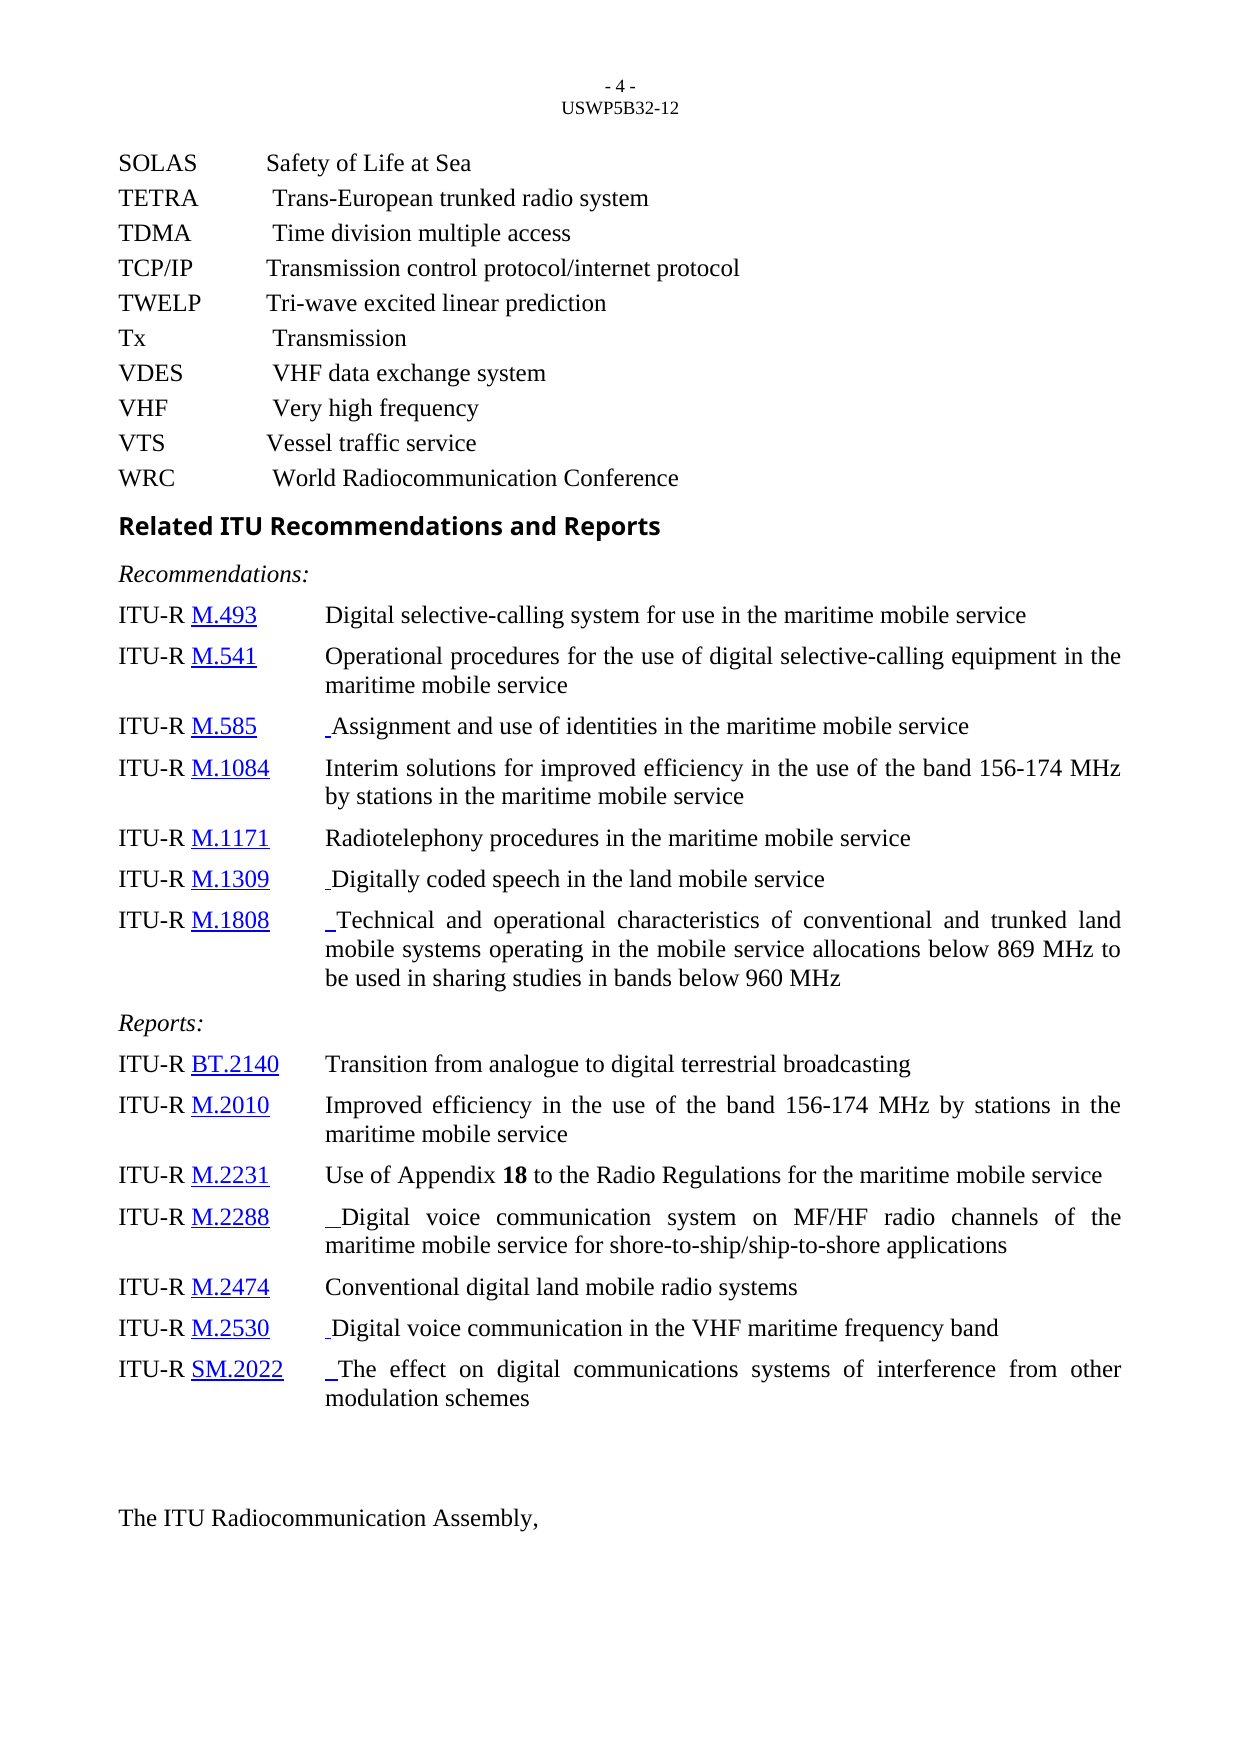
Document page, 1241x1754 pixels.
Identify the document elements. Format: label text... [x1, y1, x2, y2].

text ITU-R M.585 Assignment and use of identities in the maritime mobile service [118, 711, 1122, 740]
text TCP/IP Transmission control protocol/internet protocol [118, 253, 1122, 281]
text ITU-R SM.2022 The effect on digital communications systems of interference from other modulation schemes [118, 1354, 1122, 1412]
text ITU-R M.2010 Improved efficiency in the use of the band 156-174 MHz by stations in the maritime mobile service [118, 1091, 1122, 1148]
text TWELP Tri-wave excited linear prediction [118, 288, 1122, 316]
text ITU-R M.2530 Digital voice communication in the VHF maritime frequency band [331, 1313, 1122, 1342]
text ITU-R M.2474 Conventional digital land mobile radio systems [118, 1272, 1122, 1301]
text ITU-R M.493 Digital selective-calling system for use in the maritime mobile service [118, 600, 1122, 629]
text ITU-R M.1808 Technical and operational characteristics of conventional and trunked land mobile systems operating in the mobile service allocations below 869 MHz to be used in sharing studies in bands below 960 MHz [118, 905, 1122, 991]
text VTS Vessel traffic service [118, 428, 1122, 456]
text ITU-R M.2231 Use of Appendix 18 to the Radio Regulations for the maritime mobile service [118, 1161, 1122, 1189]
title The ITU Radiocommunication Assembly, [118, 1503, 1122, 1532]
text SOLAS Safety of Life at Sea [118, 148, 1122, 176]
text ITU-R M.1084 Interim solutions for improved efficiency in the use of the band 156-174 MHz by stations in the maritime mobile service [118, 753, 1122, 810]
text Tx Transmission [118, 323, 1122, 351]
text VDES VHF data exchange system [118, 358, 1122, 386]
text ITU-R M.2530 Digital voice communication in the VHF maritime frequency band [118, 1313, 325, 1342]
text ITU-R M.1309 Digitally coded speech in the land mobile service [118, 864, 1122, 893]
subtitle Recommendations: [118, 559, 1122, 588]
text ITU-R M.541 Operational procedures for the use of digital selective-calling equipment in the maritime mobile service [118, 641, 1122, 699]
text VHF Very high frequency [118, 393, 1122, 421]
text WRC World Radiocommunication Conference [118, 463, 1122, 491]
subtitle Reports: [118, 1008, 1122, 1037]
subtitle Related ITU Recommendations and Reports [118, 508, 1122, 542]
text ITU-R M.1171 Radiotelephony procedures in the maritime mobile service [118, 823, 1122, 851]
text TDMA Time division multiple access [118, 218, 1122, 246]
text ITU-R M.2288 Digital voice communication system on MF/HF radio channels of the maritime mobile service for shore-to-ship/ship-to-shore applications [118, 1202, 1122, 1259]
text TETRA Trans-European trunked radio system [118, 183, 1122, 211]
text ITU-R BT.2140 Transition from analogue to digital terrestrial broadcasting [118, 1049, 1122, 1078]
